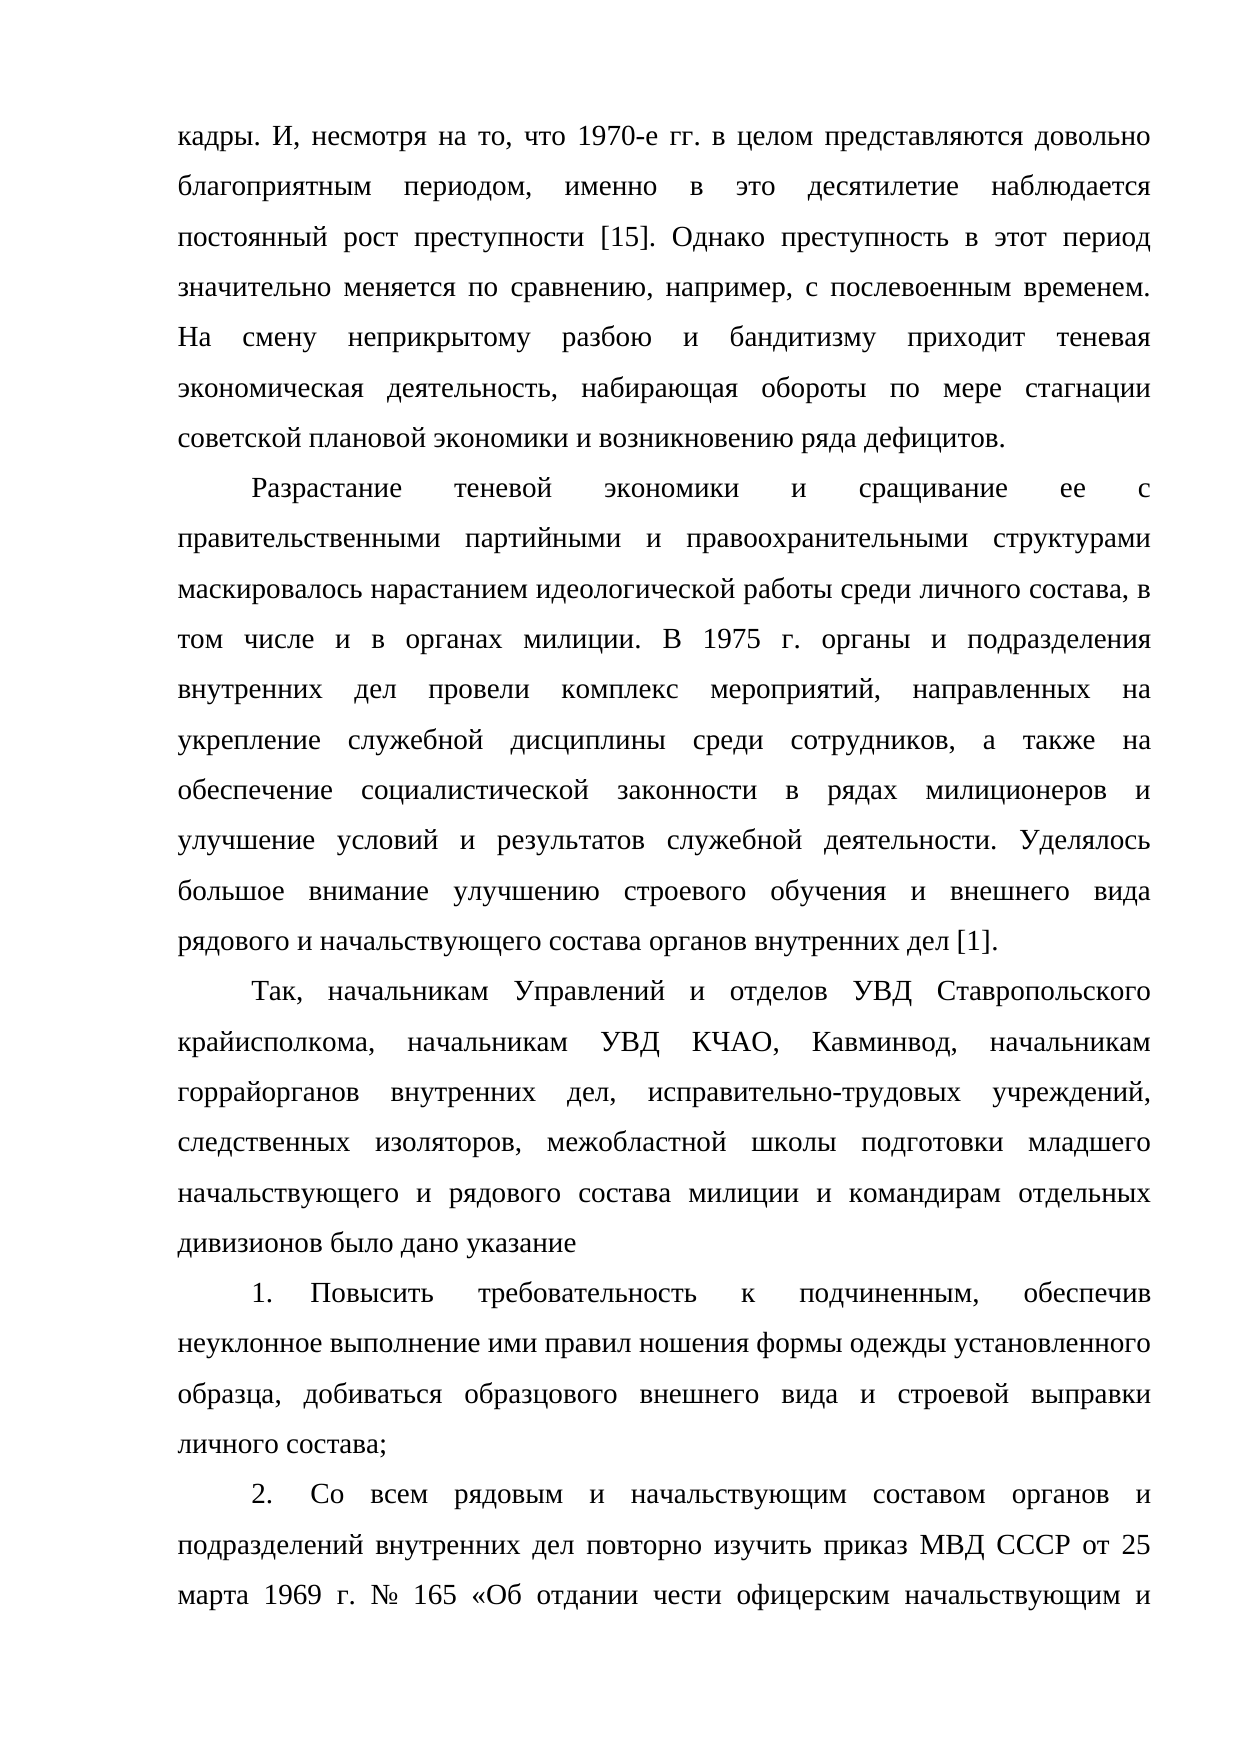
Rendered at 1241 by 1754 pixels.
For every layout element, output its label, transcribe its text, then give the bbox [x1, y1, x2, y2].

list Повысить требовательность к подчиненным, обеспечив неуклонное выполнение ими правил ношения формы одежды установленного образца, добиваться образцового внешнего вида и строевой выправки личного состава; [177, 1275, 1152, 1460]
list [177, 118, 1152, 453]
list Разрастание теневой экономики и сращивание ее с правительственными партийными и правоохранительными структурами маскировалось нарастанием идеологической работы среди личного состава, в том числе и в органах милиции. В 1975 г. органы и подразделения внутренних дел провели комплекс мероприятий, направленных на укрепление служебной дисциплины среди сотрудников, а также на обеспечение социалистической законности в рядах милиционеров и улучшение условий и результатов служебной деятельности. Уделялось большое внимание улучшению строевого обучения и внешнего вида рядового и начальствующего состава органов внутренних дел [1]. [177, 470, 1152, 957]
text Так, начальникам Управлений и отделов УВД Ставропольского крайисполкома, начальникам УВД КЧАО, Кавминвод, начальникам горрайорганов внутренних дел, исправительно-трудовых учреждений, следственных изоляторов, межобластной школы подготовки младшего начальствующего и рядового состава милиции и командирам отдельных дивизионов было дано указание [177, 973, 1152, 1258]
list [177, 1477, 1152, 1611]
